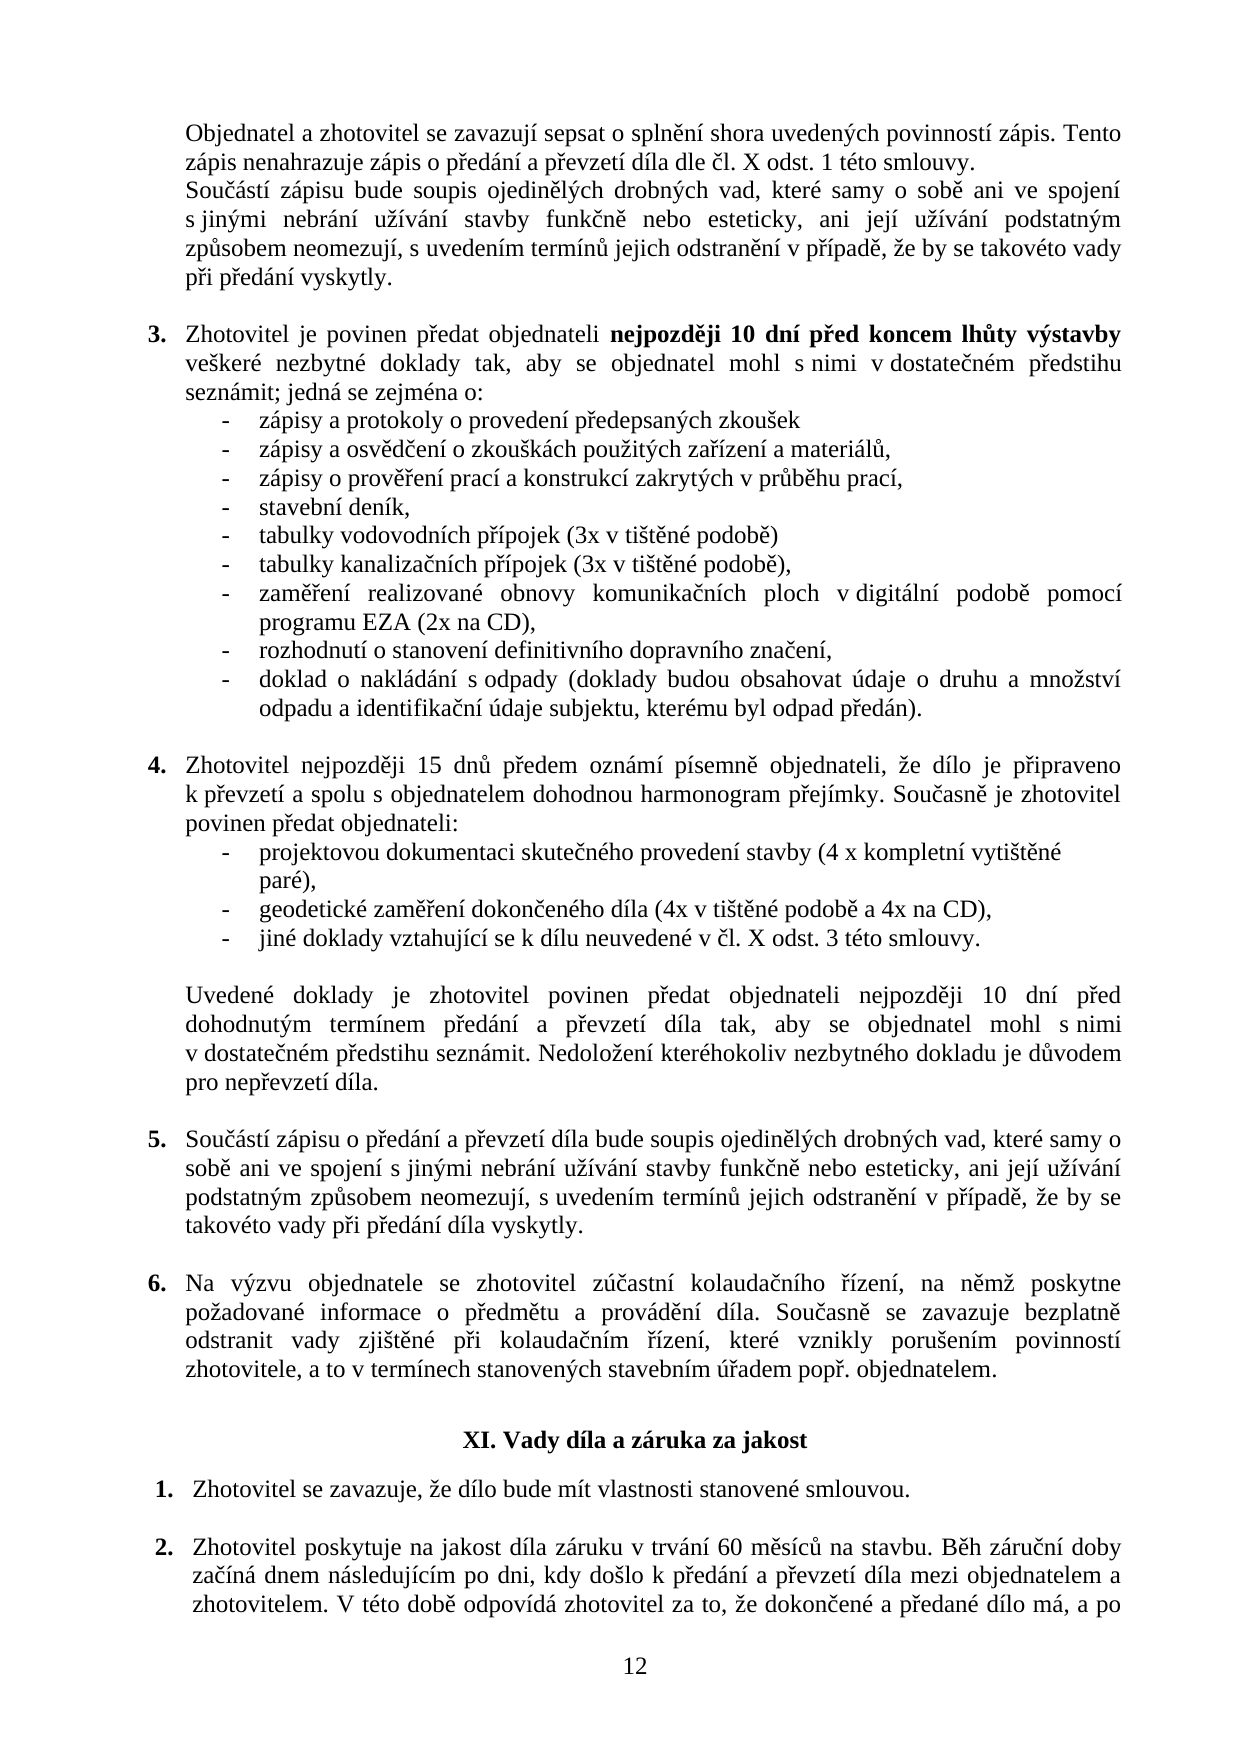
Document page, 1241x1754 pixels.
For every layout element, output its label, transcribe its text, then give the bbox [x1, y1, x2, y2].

list Zhotovitel je povinen předat objednateli nejpozději 10 dní před koncem lhůty výstavby veškeré nezbytné doklady tak, aby se objednatel mohl s nimi v dostatečném předstihu seznámit; jedná se zejména o: [148, 319, 1122, 406]
list tabulky vodovodních přípojek (3x v tištěné podobě) [221, 521, 1122, 549]
text Uvedené doklady je zhotovitel povinen předat objednateli nejpozději 10 dní před dohodnutým termínem předání a převzetí díla tak, aby se objednatel mohl s nimi v dostatečném předstihu seznámit. Nedoložení kteréhokoliv nezbytného dokladu je důvodem pro nepřevzetí díla. [185, 981, 1122, 1096]
list projektovou dokumentaci skutečného provedení stavby (4 x kompletní vytištěné paré), [221, 837, 1122, 894]
list Zhotovitel nejpozději 15 dnů předem oznámí písemně objednateli, že dílo je připraveno k převzetí a spolu s objednatelem dohodnou harmonogram přejímky. Současně je zhotovitel povinen předat objednateli: [148, 751, 1122, 837]
list stavební deník, [221, 492, 1122, 521]
list jiné doklady vztahující se k dílu neuvedené v čl. X odst. 3 této smlouvy. [221, 923, 1122, 952]
list zaměření realizované obnovy komunikačních ploch v digitální podobě pomocí programu EZA (2x na CD), [221, 578, 1122, 636]
list zápisy a osvědčení o zkouškách použitých zařízení a materiálů, [221, 434, 1122, 463]
list geodetické zaměření dokončeného díla (4x v tištěné podobě a 4x na CD), [221, 894, 1122, 923]
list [154, 1532, 1122, 1618]
list rozhodnutí o stanovení definitivního dopravního značení, [221, 636, 1122, 664]
list Na výzvu objednatele se zhotovitel zúčastní kolaudačního řízení, na němž poskytne požadované informace o předmětu a provádění díla. Současně se zavazuje bezplatně odstranit vady zjištěné při kolaudačním řízení, které vznikly porušením povinností zhotovitele, a to v termínech stanovených stavebním úřadem popř. objednatelem. [148, 1268, 1122, 1383]
list zápisy o prověření prací a konstrukcí zakrytých v průběhu prací, [221, 463, 1122, 492]
text Součástí zápisu bude soupis ojedinělých drobných vad, které samy o sobě ani ve spojení s jinými nebrání užívání stavby funkčně nebo esteticky, ani její užívání podstatným způsobem neomezují, s uvedením termínů jejich odstranění v případě, že by se takovéto vady při předání vyskytly. [185, 176, 1122, 291]
list zápisy a protokoly o provedení předepsaných zkoušek [221, 406, 1122, 434]
list doklad o nakládání s odpady (doklady budou obsahovat údaje o druhu a množství odpadu a identifikační údaje subjektu, kterému byl odpad předán). [221, 664, 1122, 722]
list Zhotovitel se zavazuje, že dílo bude mít vlastnosti stanovené smlouvou. [154, 1474, 1122, 1503]
list tabulky kanalizačních přípojek (3x v tištěné podobě), [221, 549, 1122, 578]
subtitle Vady díla a záruka za jakost [148, 1425, 1122, 1453]
list Součástí zápisu o předání a převzetí díla bude soupis ojedinělých drobných vad, které samy o sobě ani ve spojení s jinými nebrání užívání stavby funkčně nebo esteticky, ani její užívání podstatným způsobem neomezují, s uvedením termínů jejich odstranění v případě, že by se takovéto vady při předání díla vyskytly. [148, 1124, 1122, 1239]
text Objednatel a zhotovitel se zavazují sepsat o splnění shora uvedených povinností zápis. Tento zápis nenahrazuje zápis o předání a převzetí díla dle čl. X odst. 1 této smlouvy. [185, 118, 1122, 176]
